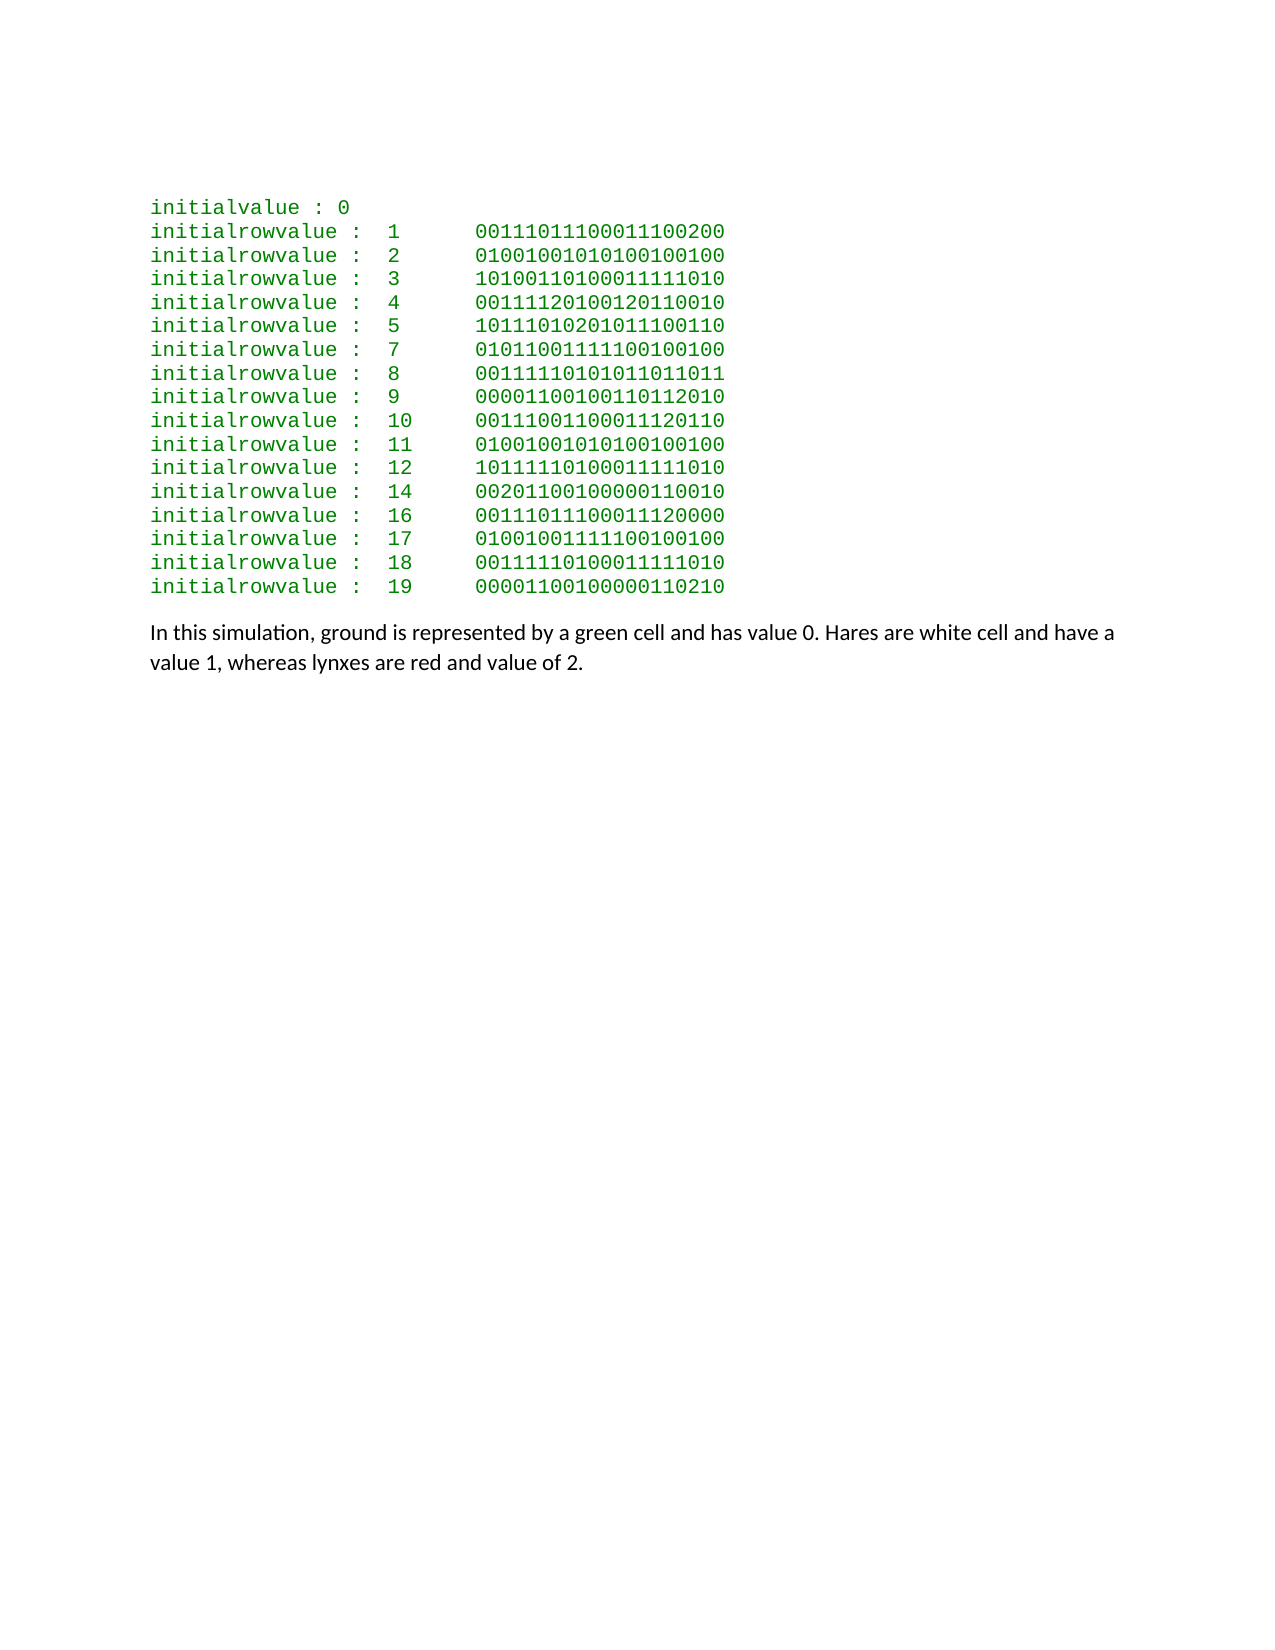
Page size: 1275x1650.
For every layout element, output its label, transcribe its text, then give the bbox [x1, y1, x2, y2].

text initialvalue : 0 [150, 197, 1125, 221]
text initialrowvalue : 7 01011001111100100100 [150, 339, 1125, 363]
text initialrowvalue : 17 01001001111100100100 [150, 528, 1125, 552]
text initialrowvalue : 11 01001001010100100100 [150, 434, 1125, 457]
text initialrowvalue : 19 00001100100000110210 [150, 576, 1125, 599]
text initialrowvalue : 2 01001001010100100100 [150, 244, 1125, 268]
text initialrowvalue : 12 10111110100011111010 [150, 457, 1125, 481]
text initialrowvalue : 10 00111001100011120110 [150, 410, 1125, 434]
text initialrowvalue : 4 00111120100120110010 [150, 292, 1125, 316]
text initialrowvalue : 16 00111011100011120000 [150, 505, 1125, 528]
text initialrowvalue : 1 00111011100011100200 [150, 221, 1125, 244]
text initialrowvalue : 9 00001100100110112010 [150, 386, 1125, 410]
text initialrowvalue : 3 10100110100011111010 [150, 268, 1125, 292]
text initialrowvalue : 14 00201100100000110010 [150, 481, 1125, 505]
text initialrowvalue : 18 00111110100011111010 [150, 552, 1125, 576]
text initialrowvalue : 5 10111010201011100110 [150, 316, 1125, 339]
text In this simulation, ground is represented by a green cell and has value 0. Hares are white cell and have a value 1, whereas lynxes are red and value of 2. [150, 618, 1125, 676]
text initialrowvalue : 8 00111110101011011011 [150, 363, 1125, 386]
